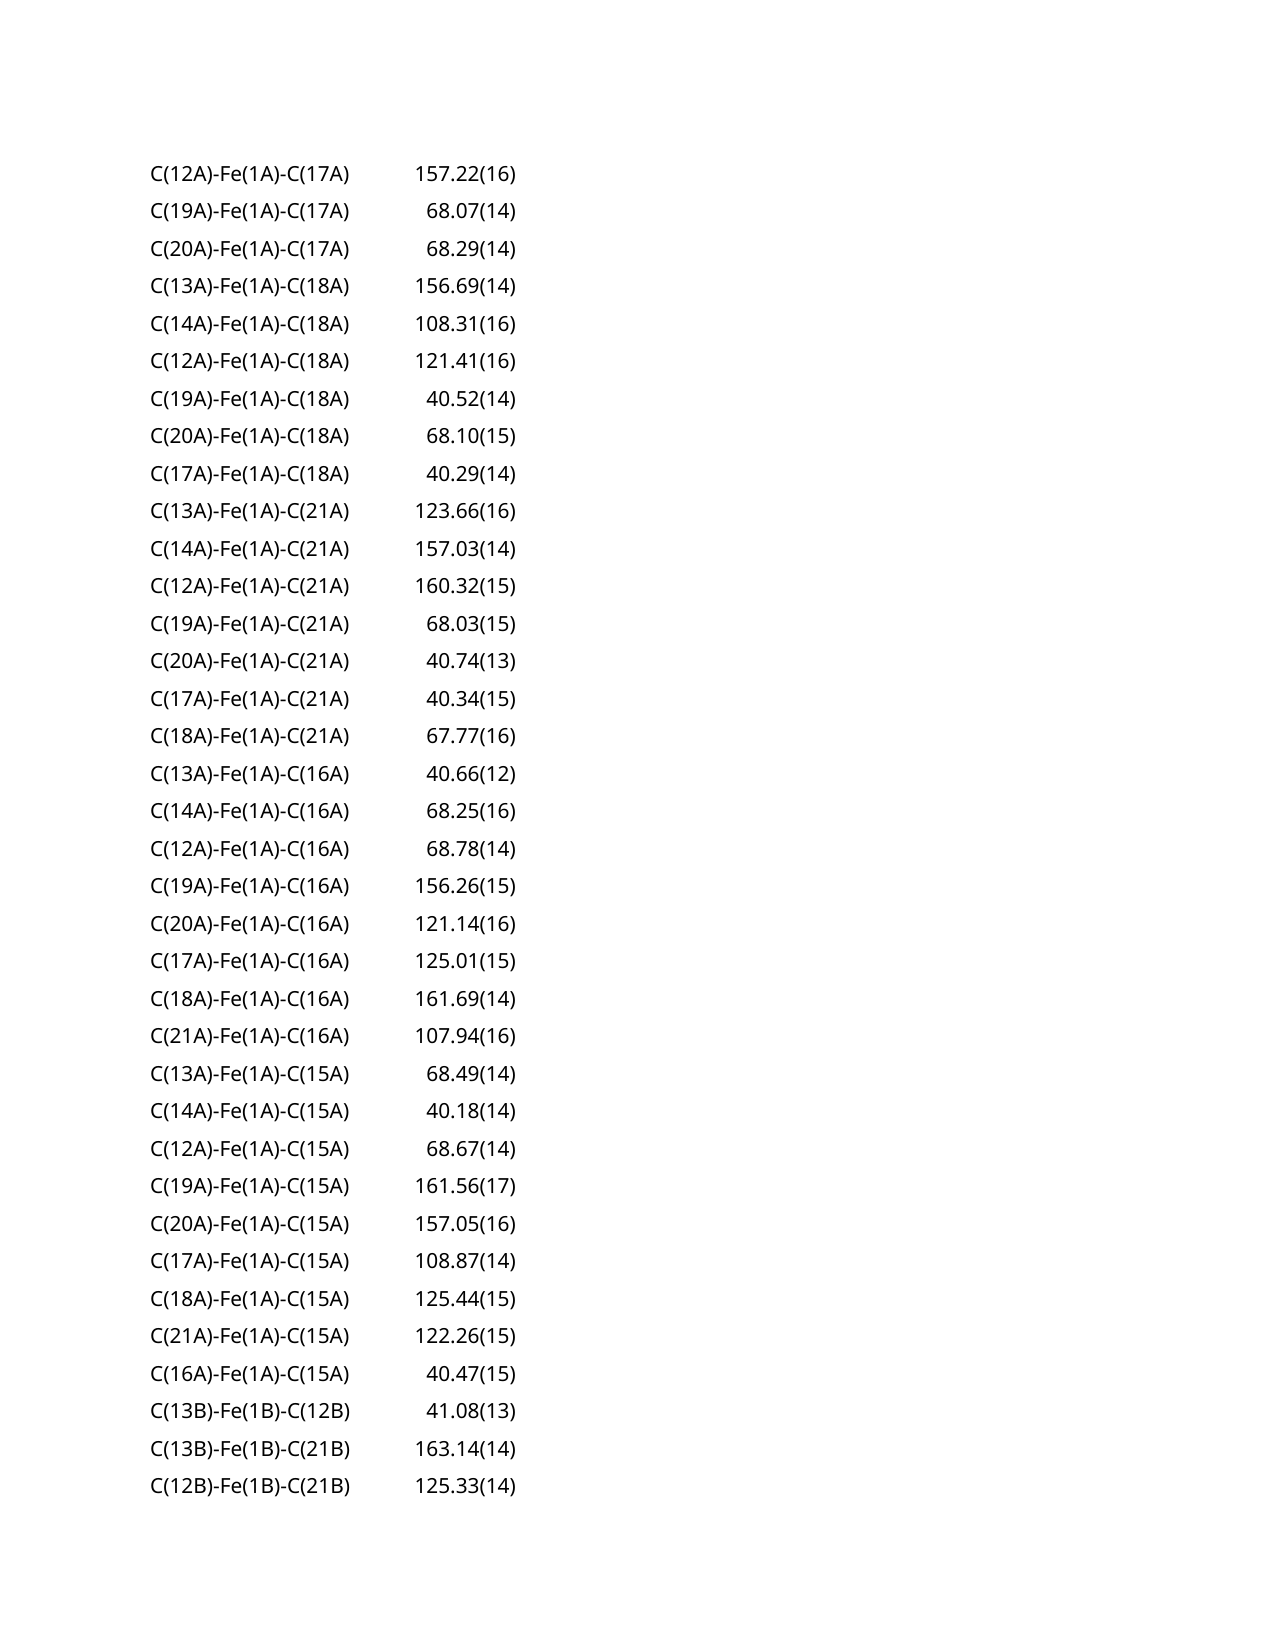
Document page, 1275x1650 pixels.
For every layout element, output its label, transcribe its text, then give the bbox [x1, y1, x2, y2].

text C(20A)-Fe(1A)-C(16A) 121.14(16) [150, 900, 1125, 937]
text C(13B)-Fe(1B)-C(12B) 41.08(13) [150, 1387, 1125, 1425]
text C(19A)-Fe(1A)-C(16A) 156.26(15) [150, 862, 1125, 900]
text C(13A)-Fe(1A)-C(21A) 123.66(16) [150, 487, 1125, 525]
text C(17A)-Fe(1A)-C(16A) 125.01(15) [150, 937, 1125, 975]
text C(21A)-Fe(1A)-C(16A) 107.94(16) [150, 1012, 1125, 1050]
text C(14A)-Fe(1A)-C(15A) 40.18(14) [150, 1087, 1125, 1125]
text C(13B)-Fe(1B)-C(21B) 163.14(14) [150, 1425, 1125, 1462]
text C(13A)-Fe(1A)-C(15A) 68.49(14) [150, 1050, 1125, 1087]
text C(21A)-Fe(1A)-C(15A) 122.26(15) [150, 1312, 1125, 1350]
text C(12A)-Fe(1A)-C(18A) 121.41(16) [150, 337, 1125, 375]
text C(12A)-Fe(1A)-C(16A) 68.78(14) [150, 825, 1125, 862]
text C(13A)-Fe(1A)-C(18A) 156.69(14) [150, 262, 1125, 300]
text C(12A)-Fe(1A)-C(17A) 157.22(16) [150, 150, 1125, 187]
text C(12A)-Fe(1A)-C(21A) 160.32(15) [150, 562, 1125, 600]
text C(13A)-Fe(1A)-C(16A) 40.66(12) [150, 750, 1125, 787]
text C(14A)-Fe(1A)-C(21A) 157.03(14) [150, 525, 1125, 562]
text C(14A)-Fe(1A)-C(18A) 108.31(16) [150, 300, 1125, 337]
text C(18A)-Fe(1A)-C(15A) 125.44(15) [150, 1275, 1125, 1312]
text C(19A)-Fe(1A)-C(21A) 68.03(15) [150, 600, 1125, 637]
text C(18A)-Fe(1A)-C(16A) 161.69(14) [150, 975, 1125, 1012]
text C(20A)-Fe(1A)-C(15A) 157.05(16) [150, 1200, 1125, 1237]
text C(19A)-Fe(1A)-C(15A) 161.56(17) [150, 1162, 1125, 1200]
text C(14A)-Fe(1A)-C(16A) 68.25(16) [150, 787, 1125, 825]
text C(20A)-Fe(1A)-C(17A) 68.29(14) [150, 225, 1125, 262]
text C(17A)-Fe(1A)-C(15A) 108.87(14) [150, 1237, 1125, 1275]
text C(20A)-Fe(1A)-C(18A) 68.10(15) [150, 412, 1125, 450]
text C(17A)-Fe(1A)-C(21A) 40.34(15) [150, 675, 1125, 712]
text C(16A)-Fe(1A)-C(15A) 40.47(15) [150, 1350, 1125, 1387]
text C(19A)-Fe(1A)-C(18A) 40.52(14) [150, 375, 1125, 412]
text C(12A)-Fe(1A)-C(15A) 68.67(14) [150, 1125, 1125, 1162]
text C(17A)-Fe(1A)-C(18A) 40.29(14) [150, 450, 1125, 487]
text C(20A)-Fe(1A)-C(21A) 40.74(13) [150, 637, 1125, 675]
text C(19A)-Fe(1A)-C(17A) 68.07(14) [150, 187, 1125, 225]
text C(18A)-Fe(1A)-C(21A) 67.77(16) [150, 712, 1125, 750]
text C(12B)-Fe(1B)-C(21B) 125.33(14) [150, 1462, 1125, 1500]
